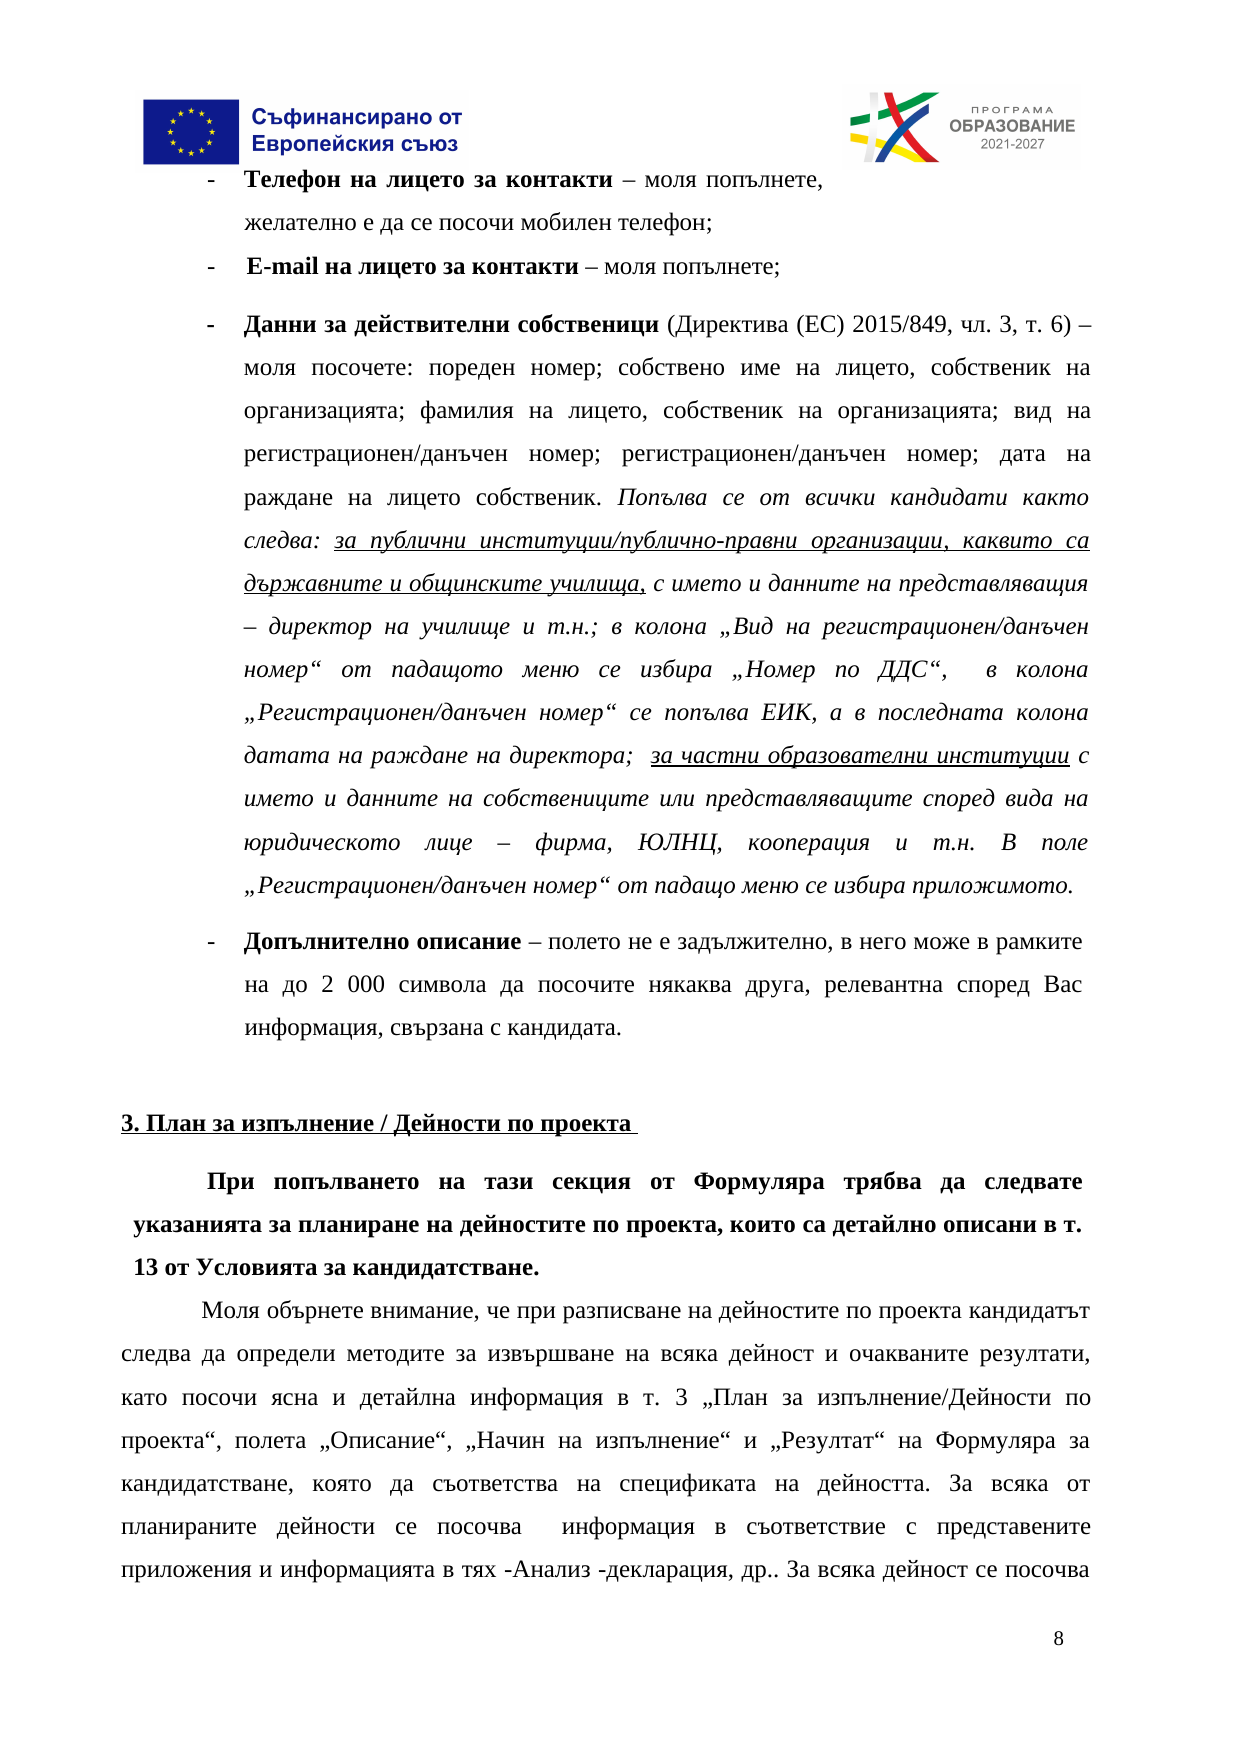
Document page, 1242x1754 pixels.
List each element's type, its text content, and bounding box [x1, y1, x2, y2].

text - Телефон на лицето за контакти – моля попълнете, желателно е да се посочи мобилен телефон; [207, 164, 1083, 236]
list Данни за действителни собственици (Директива (ЕС) 2015/849, чл. 3, т. 6) – моля посочете: пореден номер; собствено име на лицето, собственик на организацията; фамилия на лицето, собственик на организацията; вид на регистрационен/данъчен номер; регистрационен/данъчен номер; дата на раждане на лицето собственик. Попълва се от всички кандидати както следва: за публични институции/публично-правни организации, каквито са държавните и общинските училища, с името и данните на представляващия – директор на училище и т.н.; в колона „Вид на регистрационен/данъчен номер“ от падащото меню се избира „Номер по ДДС“, в колона „Регистрационен/данъчен номер“ се попълва ЕИК, а в последната колона датата на раждане на директора; за частни образователни институции с името и данните на собствениците или представляващите според вида на юридическото лице – фирма, ЮЛНЦ, кооперация и т.н. В поле „Регистрационен/данъчен номер“ от падащо меню се избира приложимото. [206, 309, 1092, 898]
text - Допълнително описание – полето не е задължително, в него може в рамките на до 2 000 символа да посочите някаква друга, релевантна според Вас информация, свързана с кандидата. [207, 926, 1084, 1041]
picture [134, 90, 470, 173]
text При попълването на тази секция от Формуляра трябва да следвате указанията за планиране на дейностите по проекта, които са детайлно описани в т. 13 от Условията за кандидатстване. [133, 1166, 1083, 1281]
picture [840, 84, 1082, 169]
text - E-mail на лицето за контакти – моля попълнете; [207, 251, 1092, 280]
text 3. План за изпълнение / Дейности по проекта [121, 1108, 1092, 1137]
